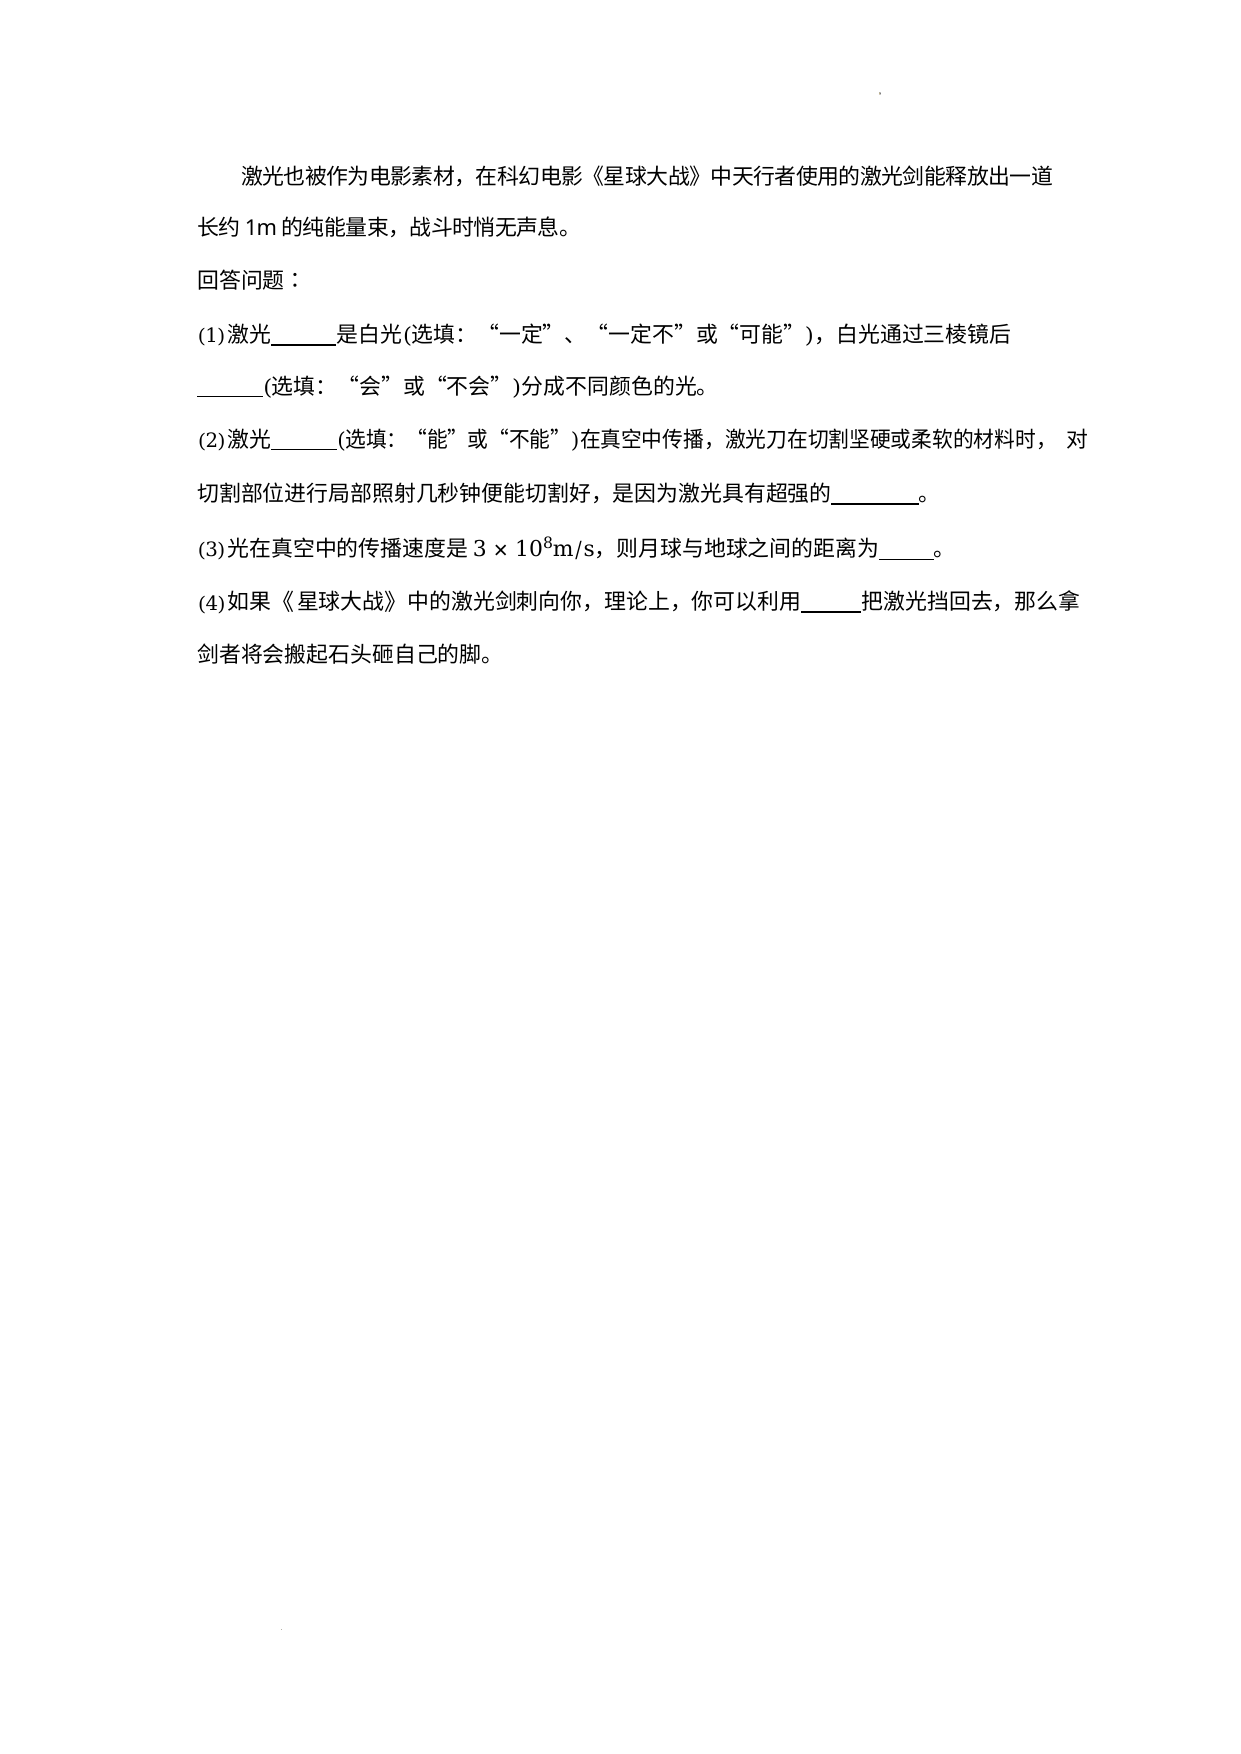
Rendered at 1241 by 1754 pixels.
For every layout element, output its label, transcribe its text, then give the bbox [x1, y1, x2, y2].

text (选填：“会”或“不会”)分成不同颜色的光。 [197, 369, 1140, 401]
list 激光 (选填：“能”或“不能”)在真空中传播，激光刀在切割坚硬或柔软的材料时， 对切割部位进行局部照射几秒钟便能切割好，是因为激光具有超强的 。 [197, 422, 1092, 508]
text 回答问题： [197, 265, 1140, 295]
list 如果《 星球大战》中的激光剑刺向你，理论上，你可以利用 把激光挡回去，那么拿剑者将会搬起石头砸自己的脚。 [197, 584, 1080, 669]
list 光在真空中的传播速度是 3 × 108m/s，则月球与地球之间的距离为 。 [197, 531, 1140, 563]
text 激光也被作为电影素材，在科幻电影《星球大战》中天行者使用的激光剑能释放出一道长约 1m的纯能量束，战斗时悄无声息。 [197, 159, 1072, 242]
list 激光 是白光(选填：“一定”、“一定不”或“可能”)，白光通过三棱镜后 [197, 317, 1140, 348]
